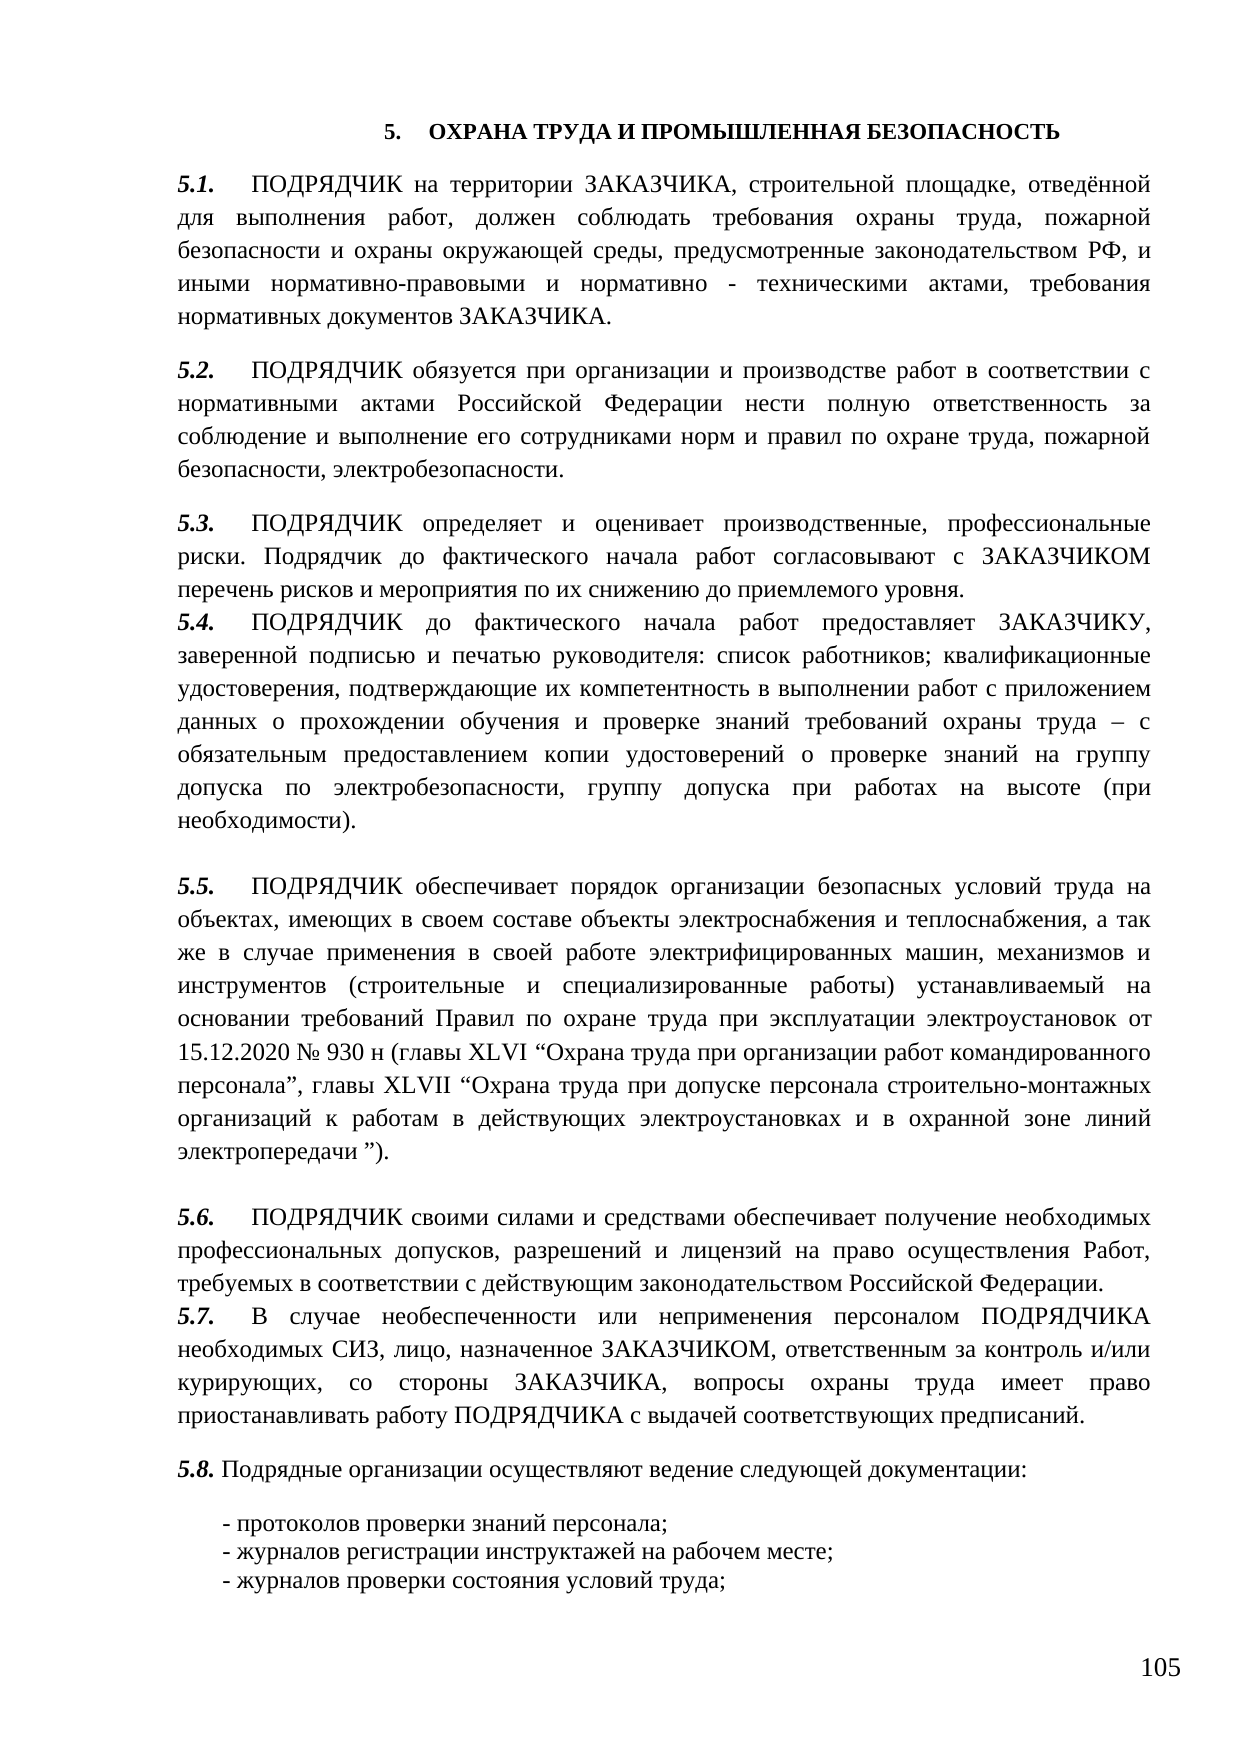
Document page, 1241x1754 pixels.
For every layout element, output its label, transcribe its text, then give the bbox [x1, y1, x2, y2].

list Подрядные организации осуществляют ведение следующей документации: [177, 1454, 1152, 1482]
list ПОДРЯДЧИК своими силами и средствами обеспечивает получение необходимых профессиональных допусков, разрешений и лицензий на право осуществления Работ, требуемых в соответствии с действующим законодательством Российской Федерации. [177, 1202, 1152, 1297]
list ПОДРЯДЧИК до фактического начала работ предоставляет ЗАКАЗЧИКУ, заверенной подписью и печатью руководителя: список работников; квалификационные удостоверения, подтверждающие их компетентность в выполнении работ с приложением данных о прохождении обучения и проверке знаний требований охраны труда – с обязательным предоставлением копии удостоверений о проверке знаний на группу допуска по электробезопасности, группу допуска при работах на высоте (при необходимости). [177, 607, 1152, 834]
list ОХРАНА ТРУДА И ПРОМЫШЛЕННАЯ БЕЗОПАСНОСТЬ [384, 118, 1152, 144]
text - журналов регистрации инструктажей на рабочем месте; [177, 1536, 1152, 1565]
list ПОДРЯДЧИК обязуется при организации и производстве работ в соответствии с нормативными актами Российской Федерации нести полную ответственность за соблюдение и выполнение его сотрудниками норм и правил по охране труда, пожарной безопасности, электробезопасности. [177, 355, 1152, 483]
text - протоколов проверки знаний персонала; [177, 1508, 1152, 1536]
list ПОДРЯДЧИК на территории ЗАКАЗЧИКА, строительной площадке, отведённой для выполнения работ, должен соблюдать требования охраны труда, пожарной безопасности и охраны окружающей среды, предусмотренные законодательством РФ, и иными нормативно-правовыми и нормативно - техническими актами, требования нормативных документов ЗАКАЗЧИКА. [177, 169, 1152, 330]
list ПОДРЯДЧИК обеспечивает порядок организации безопасных условий труда на объектах, имеющих в своем составе объекты электроснабжения и теплоснабжения, а так же в случае применения в своей работе электрифицированных машин, механизмов и инструментов (строительные и специализированные работы) устанавливаемый на основании требований Правил по охране труда при эксплуатации электроустановок от 15.12.2020 № 930 н (главы XLVI “Охрана труда при организации работ командированного персонала”, главы XLVII “Охрана труда при допуске персонала строительно-монтажных организаций к работам в действующих электроустановках и в охранной зоне линий электропередачи ”). [177, 871, 1152, 1164]
text - журналов проверки состояния условий труда; [177, 1565, 1152, 1594]
list ПОДРЯДЧИК определяет и оценивает производственные, профессиональные риски. Подрядчик до фактического начала работ согласовывают с ЗАКАЗЧИКОМ перечень рисков и мероприятия по их снижению до приемлемого уровня. [177, 508, 1152, 603]
list В случае необеспеченности или неприменения персоналом ПОДРЯДЧИКА необходимых СИЗ, лицо, назначенное ЗАКАЗЧИКОМ, ответственным за контроль и/или курирующих, со стороны ЗАКАЗЧИКА, вопросы охраны труда имеет право приостанавливать работу ПОДРЯДЧИКА с выдачей соответствующих предписаний. [177, 1301, 1152, 1429]
